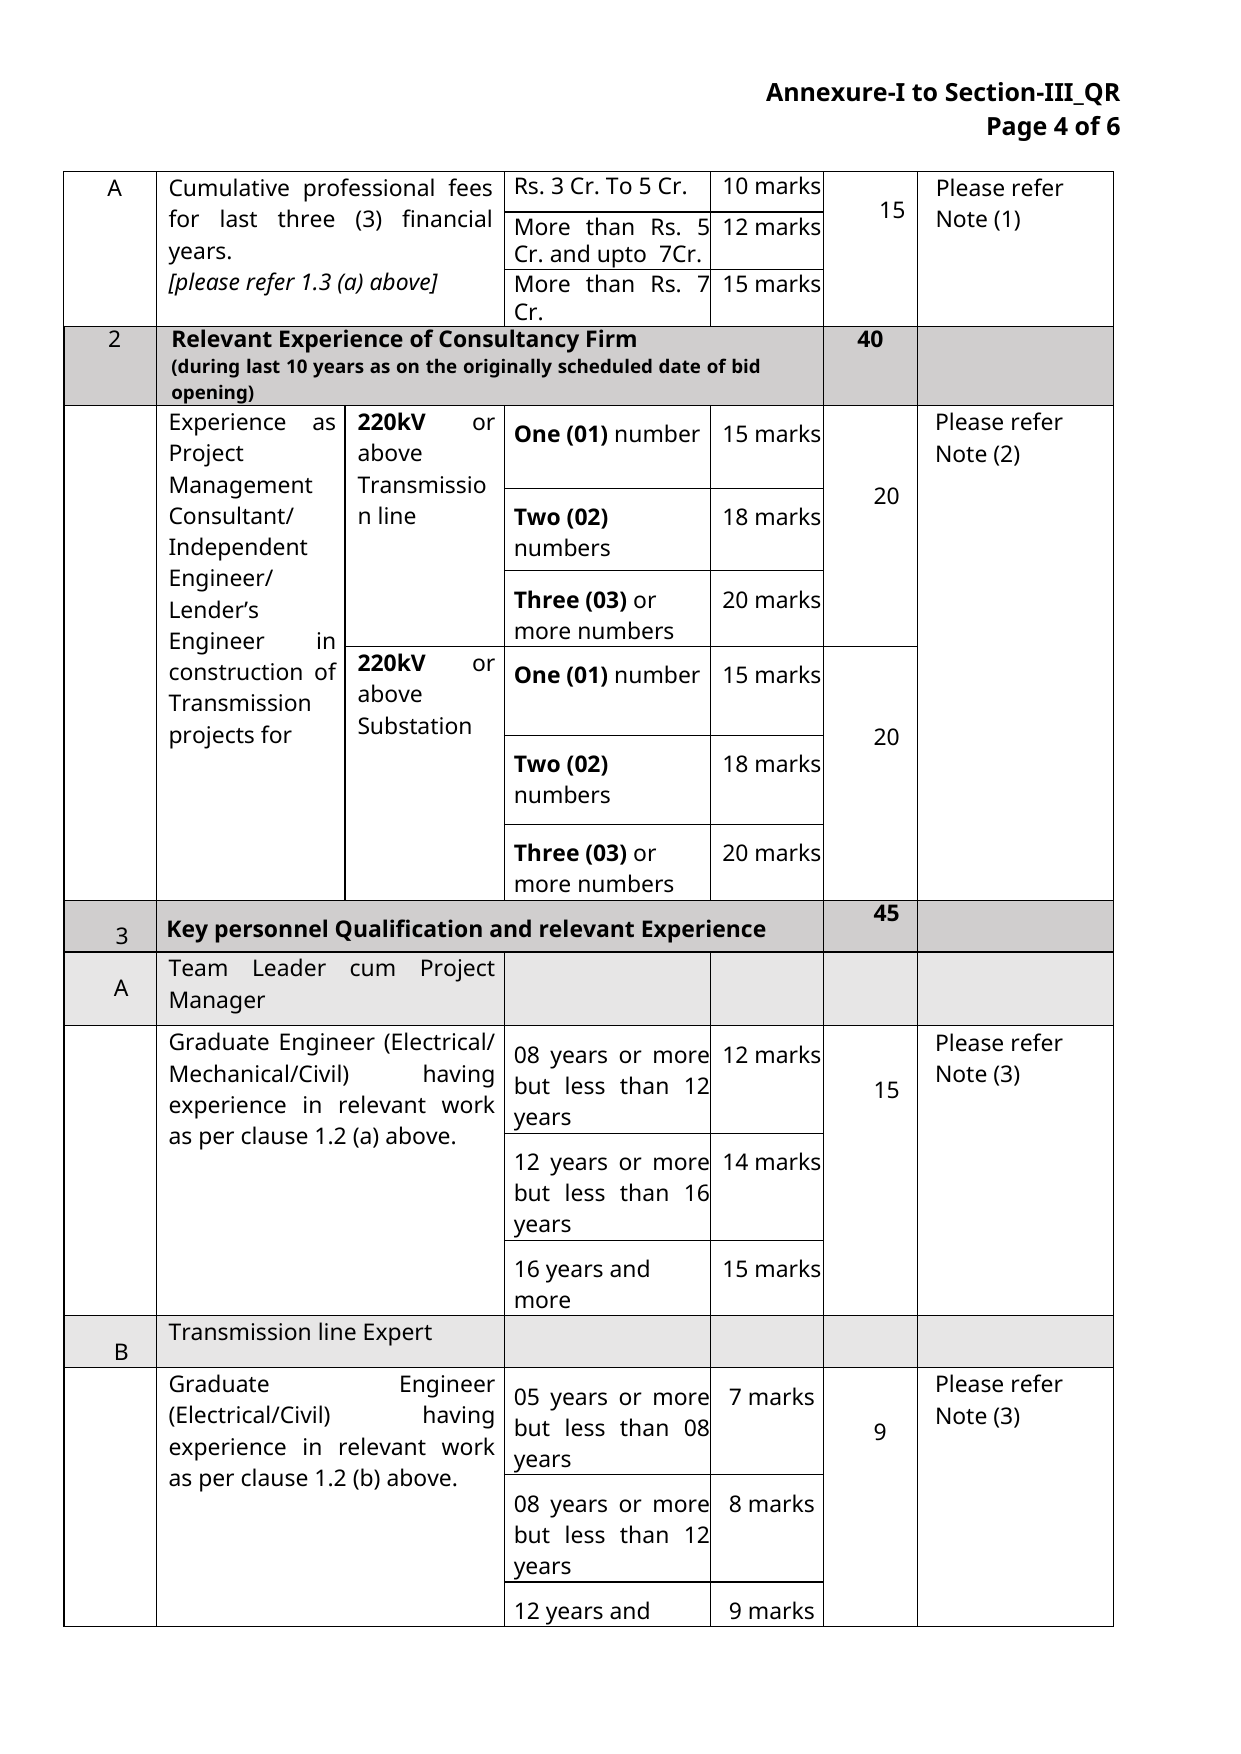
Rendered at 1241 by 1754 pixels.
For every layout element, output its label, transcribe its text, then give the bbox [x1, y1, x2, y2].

table_cell [505, 1316, 710, 1367]
table_cell [711, 953, 823, 1025]
table_cell A [65, 953, 156, 1025]
table_cell [918, 327, 1113, 405]
table_cell 220kV or above Substation [346, 647, 504, 899]
table_cell 9 marks [711, 1583, 823, 1626]
table_cell 3 [65, 901, 156, 951]
table_cell More than Rs. 5 Cr. and upto 7Cr. [505, 213, 710, 268]
table_cell 9 [824, 1368, 917, 1626]
table_cell Cumulative professional fees for last three (3) financial years. [please refer 1.3 (a) above] [157, 172, 504, 326]
table_cell 15 marks [711, 406, 823, 488]
table_cell Three (03) or more numbers [505, 571, 710, 646]
table_cell [918, 953, 1113, 1025]
table_cell [918, 1316, 1113, 1367]
table_cell 12 years or more but less than 16 years [505, 1134, 710, 1239]
table_cell 18 marks [711, 736, 823, 824]
table_cell [65, 406, 156, 899]
table_cell One (01) number [505, 406, 710, 488]
table_cell 45 [824, 901, 917, 951]
table_cell 20 marks [711, 571, 823, 646]
table_cell Two (02) numbers [505, 489, 710, 570]
table_cell Two (02) numbers [505, 736, 710, 824]
table_cell [824, 1316, 917, 1367]
table_cell 7 marks [711, 1368, 823, 1474]
table_cell 15 marks [711, 270, 823, 326]
table_cell 20 marks [711, 825, 823, 899]
table_cell Graduate Engineer (Electrical/Civil) having experience in relevant work as per clause 1.2 (b) above. [157, 1368, 504, 1626]
table_cell 20 [824, 406, 917, 646]
table_cell 12 years and more [505, 1583, 710, 1626]
table_cell Team Leader cum Project Manager [157, 953, 504, 1025]
table_cell 08 years or more but less than 12 years [505, 1475, 710, 1581]
table_cell Rs. 3 Cr. To 5 Cr. [505, 172, 710, 211]
table_cell [505, 953, 710, 1025]
table_cell A [64, 172, 156, 326]
table_cell Relevant Experience of Consultancy Firm (during last 10 years as on the originally scheduled date of bid opening) [157, 327, 823, 405]
table_cell 15 marks [711, 647, 823, 735]
table_cell 10 marks [711, 172, 823, 211]
table_cell 14 marks [711, 1134, 823, 1239]
table_cell B [65, 1316, 156, 1367]
table_cell Please refer Note (3) [918, 1368, 1113, 1626]
table_cell 220kV or above Transmission line [346, 406, 504, 646]
table_cell [65, 1026, 156, 1315]
table_cell 40 [824, 327, 917, 405]
table_cell Key personnel Qualification and relevant Experience [157, 901, 823, 951]
table_cell [711, 1316, 823, 1367]
table_cell Experience as Project Management Consultant/ Independent Engineer/ Lender’s Engineer in construction of Transmission projects for [157, 406, 344, 899]
table_cell 18 marks [711, 489, 823, 570]
table_cell Please refer Note (3) [918, 1026, 1113, 1315]
table_cell Three (03) or more numbers [505, 825, 710, 899]
table_cell 2 [65, 327, 156, 405]
table_cell 05 years or more but less than 08 years [505, 1368, 710, 1474]
table_cell [918, 901, 1113, 951]
table_cell 8 marks [711, 1475, 823, 1581]
table_cell 12 marks [711, 213, 823, 268]
table_cell 16 years and more [505, 1241, 710, 1315]
table_cell Please refer Note (1) [918, 172, 1113, 326]
table_cell Please refer Note (2) [918, 406, 1113, 899]
table_cell [65, 1368, 156, 1626]
table_cell Transmission line Expert [157, 1316, 504, 1367]
table_cell 15 [824, 172, 917, 326]
table_cell 08 years or more but less than 12 years [505, 1026, 710, 1132]
table_cell 20 [824, 647, 917, 899]
table_cell [824, 953, 917, 1025]
table_cell 12 marks [711, 1026, 823, 1132]
table_cell 15 marks [711, 1241, 823, 1315]
table_cell Graduate Engineer (Electrical/ Mechanical/Civil) having experience in relevant work as per clause 1.2 (a) above. [157, 1026, 504, 1315]
table_cell 15 [824, 1026, 917, 1315]
table_cell More than Rs. 7 Cr. [505, 270, 710, 326]
table_cell One (01) number [505, 647, 710, 735]
